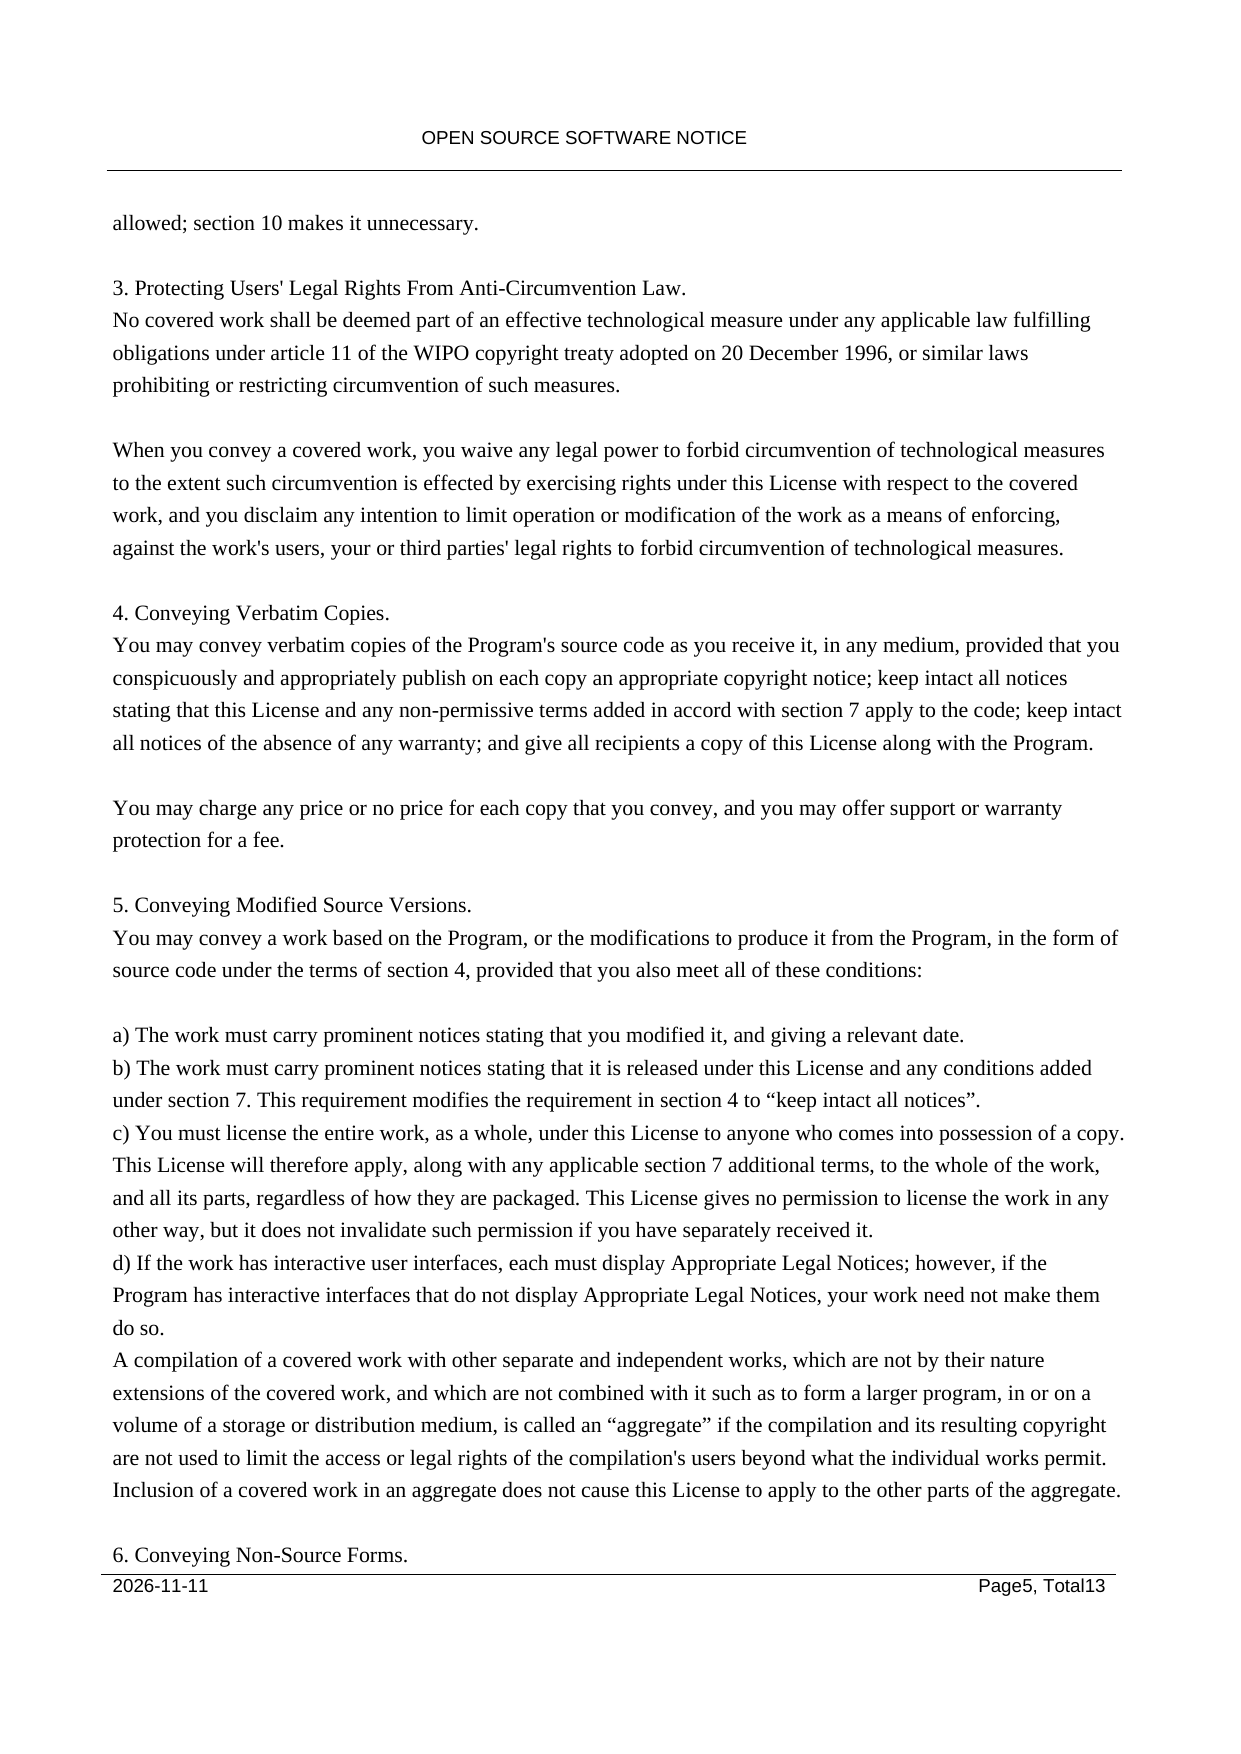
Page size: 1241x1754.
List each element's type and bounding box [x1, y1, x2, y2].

text [112, 206, 1128, 1571]
